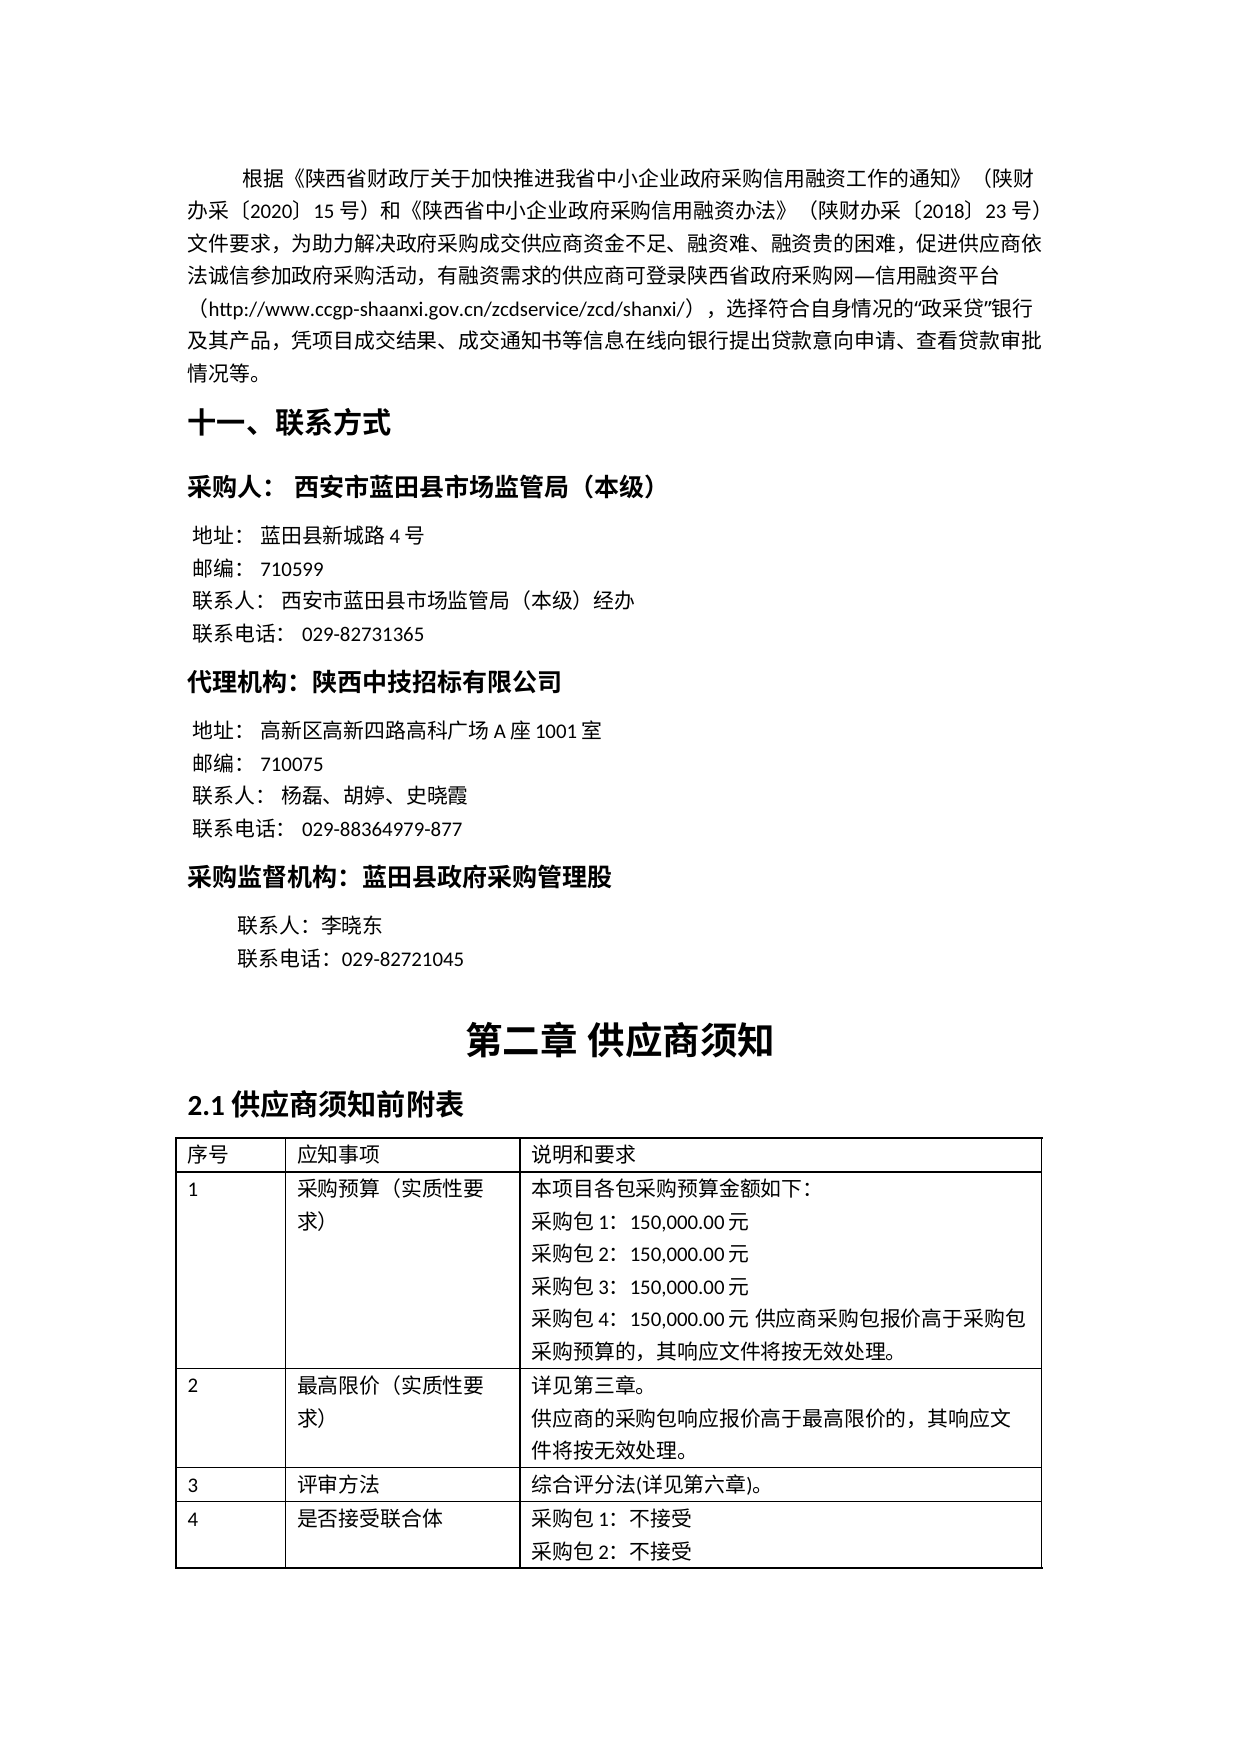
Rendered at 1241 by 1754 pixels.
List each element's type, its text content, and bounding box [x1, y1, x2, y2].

table_header 序号 [177, 1139, 285, 1171]
text 邮编： 710075 [187, 747, 1053, 779]
text 联系电话： 029-82731365 [187, 617, 1053, 649]
table_header 应知事项 [286, 1139, 519, 1171]
text 地址： 蓝田县新城路4号 [187, 519, 1053, 552]
text 联系人：李晓东 [187, 909, 1053, 942]
table_cell 采购预算（实质性要求） [286, 1173, 519, 1368]
text 联系人： 杨磊、胡婷、史晓霞 [187, 779, 1053, 812]
text 联系电话： 029-88364979-877 [187, 812, 1053, 844]
table_cell 3 [177, 1468, 285, 1501]
table_cell 4 [177, 1502, 285, 1567]
text 十一、联系方式 [187, 389, 1053, 454]
text 第二章 供应商须知 [187, 1007, 1053, 1072]
table_cell 本项目各包采购预算金额如下： 采购包1：150,000.00元 采购包2：150,000.00元 采购包3：150,000.00元 采购包4：150,000.00元 供应商采购包报价高于采购包采购预算的，其响应文件将按无效处理。 [521, 1173, 1041, 1368]
text 根据《陕西省财政厅关于加快推进我省中小企业政府采购信用融资工作的通知》（陕财办采〔2020〕15 号）和《陕西省中小企业政府采购信用融资办法》（陕财办采〔2018〕23 号）文件要求，为助力解决政府采购成交供应商资金不足、融资难、融资贵的困难，促进供应商依法诚信参加政府采购活动，有融资需求的供应商可登录陕西省政府釆购网—信用融资平台（http://www.ccgp-shaanxi.gov.cn/zcdservice/zcd/shanxi/），选择符合自身情况的“政采贷”银行及其产品，凭项目成交结果、成交通知书等信息在线向银行提出贷款意向申请、查看贷款审批情况等。 [187, 162, 1053, 389]
table_header 说明和要求 [521, 1139, 1041, 1171]
table_cell 评审方法 [286, 1468, 519, 1501]
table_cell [521, 1502, 1041, 1567]
text 2.1供应商须知前附表 [187, 1072, 1053, 1137]
text 邮编： 710599 [187, 552, 1053, 584]
table_cell 最高限价（实质性要求） [286, 1369, 519, 1467]
text 代理机构：陕西中技招标有限公司 [187, 649, 1053, 714]
text 采购监督机构：蓝田县政府采购管理股 [187, 844, 1053, 909]
text 联系电话：029-82721045 [187, 942, 1053, 974]
table_cell 2 [177, 1369, 285, 1467]
table_cell 1 [177, 1173, 285, 1368]
text 地址： 高新区高新四路高科广场A座1001室 [187, 714, 1053, 747]
text 采购人： 西安市蓝田县市场监管局（本级） [187, 454, 1053, 519]
table_cell 详见第三章。 供应商的采购包响应报价高于最高限价的，其响应文件将按无效处理。 [521, 1369, 1041, 1467]
table_cell 是否接受联合体 [286, 1502, 519, 1567]
text 联系人： 西安市蓝田县市场监管局（本级）经办 [187, 584, 1053, 617]
table_cell 综合评分法(详见第六章)。 [521, 1468, 1041, 1501]
